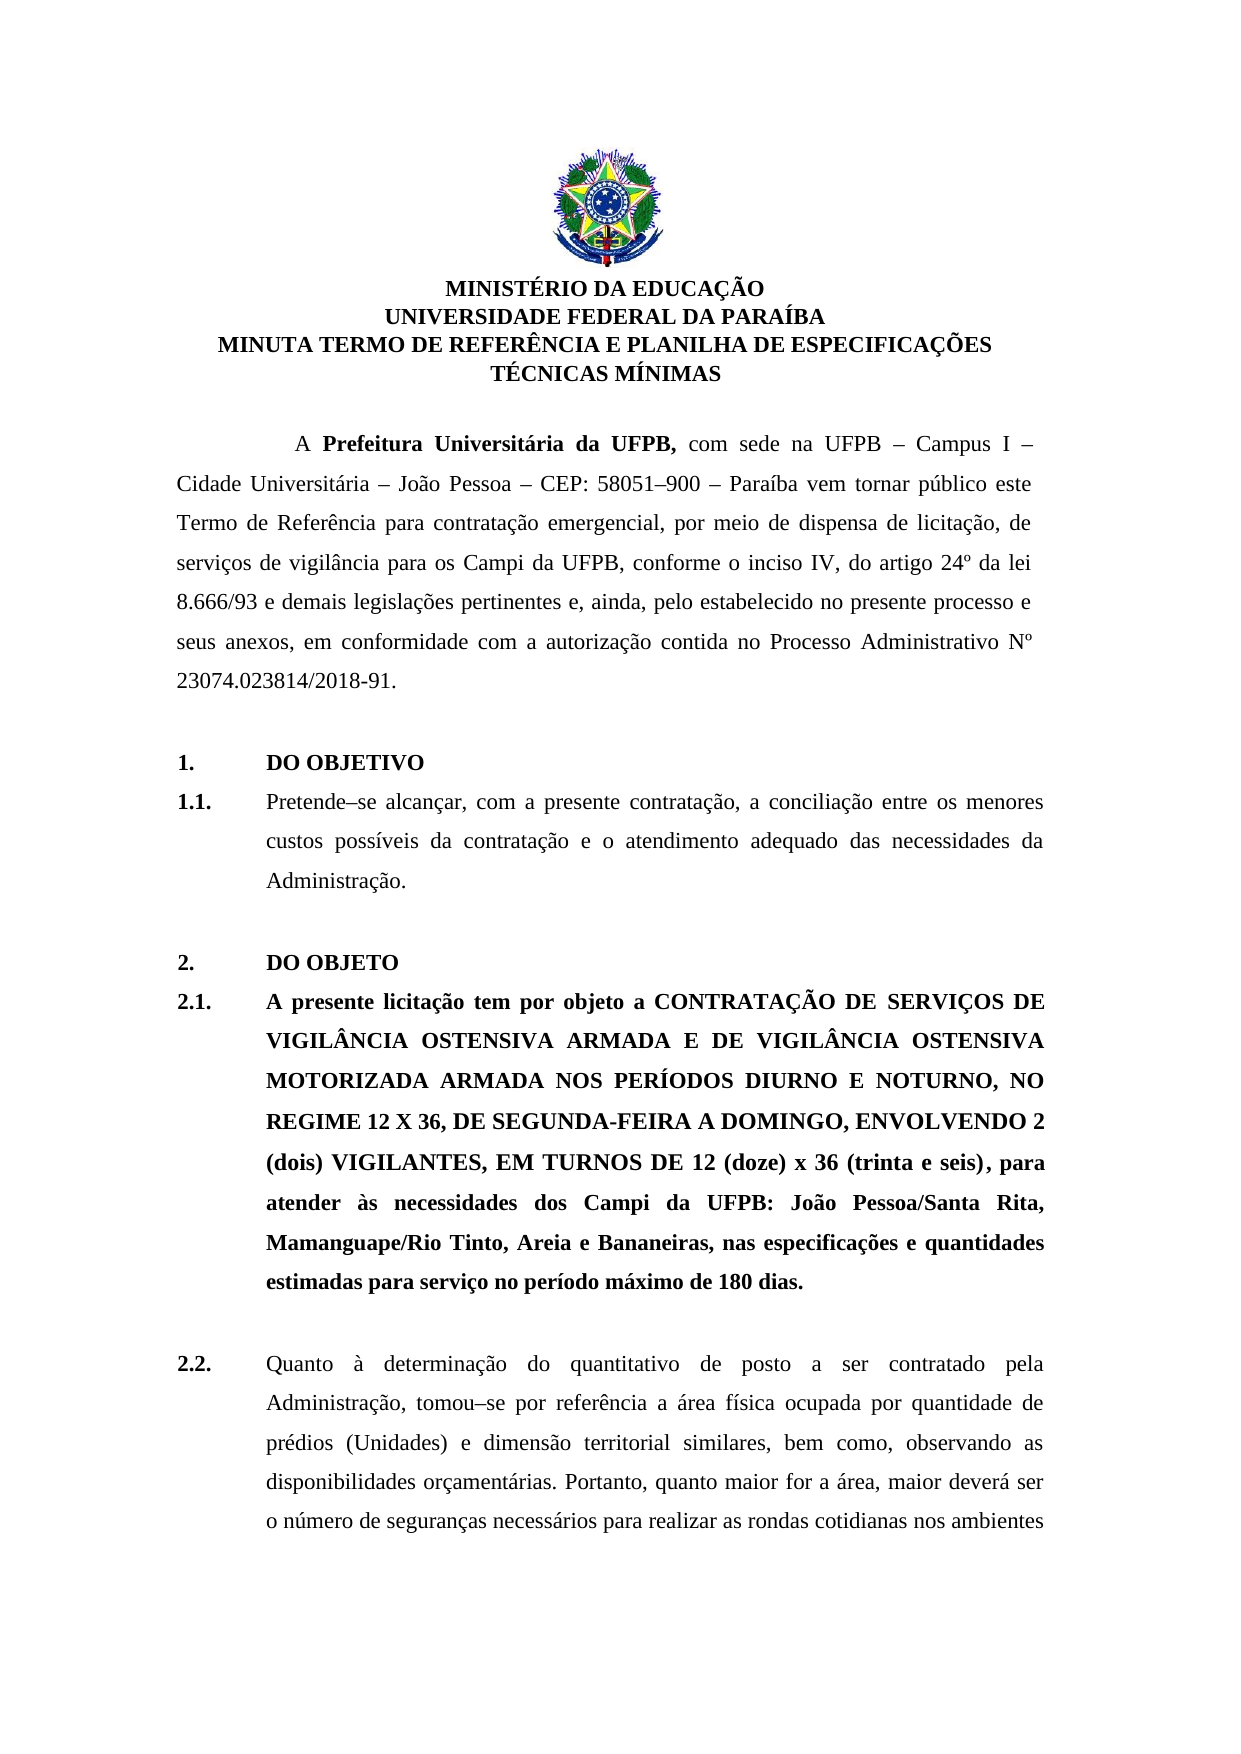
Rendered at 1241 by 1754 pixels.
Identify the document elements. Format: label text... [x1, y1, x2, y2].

text A Prefeitura Universitária da UFPB, com sede na UFPB – Campus I – Cidade Universitária – João Pessoa – CEP: 58051–900 – Paraíba vem tornar público este Termo de Referência para contratação emergencial, por meio de dispensa de licitação, de serviços de vigilância para os Campi da UFPB, conforme o inciso IV, do artigo 24º da lei 8.666/93 e demais legislações pertinentes e, ainda, pelo estabelecido no presente processo e seus anexos, em conformidade com a autorização contida no Processo Administrativo Nº 23074.023814/2018-91. [176, 430, 1033, 693]
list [177, 1349, 1045, 1534]
list A presente licitação tem por objeto a CONTRATAÇÃO DE SERVIÇOS DE VIGILÂNCIA OSTENSIVA ARMADA E DE VIGILÂNCIA OSTENSIVA MOTORIZADA ARMADA NOS PERÍODOS DIURNO E NOTURNO, NO REGIME 12 X 36, DE SEGUNDA-FEIRA A DOMINGO, ENVOLVENDO 2 (dois) VIGILANTES, EM TURNOS DE 12 (doze) x 36 (trinta e seis), para atender às necessidades dos Campi da UFPB: João Pessoa/Santa Rita, Mamanguape/Rio Tinto, Areia e Bananeiras, nas especificações e quantidades estimadas para serviço no período máximo de 180 dias. [177, 988, 1045, 1294]
text UNIVERSIDADE FEDERAL DA PARAÍBA [177, 303, 1033, 329]
list DO OBJETO [177, 948, 1059, 975]
list DO OBJETIVO [177, 749, 1059, 775]
text MINISTÉRIO DA EDUCAÇÃO [177, 275, 1033, 301]
picture [551, 147, 664, 268]
list Pretende–se alcançar, com a presente contratação, a conciliação entre os menores custos possíveis da contratação e o atendimento adequado das necessidades da Administração. [177, 788, 1045, 893]
subtitle MINUTA TERMO DE REFERÊNCIA E PLANILHA DE ESPECIFICAÇÕES TÉCNICAS MÍNIMAS [177, 332, 1033, 386]
